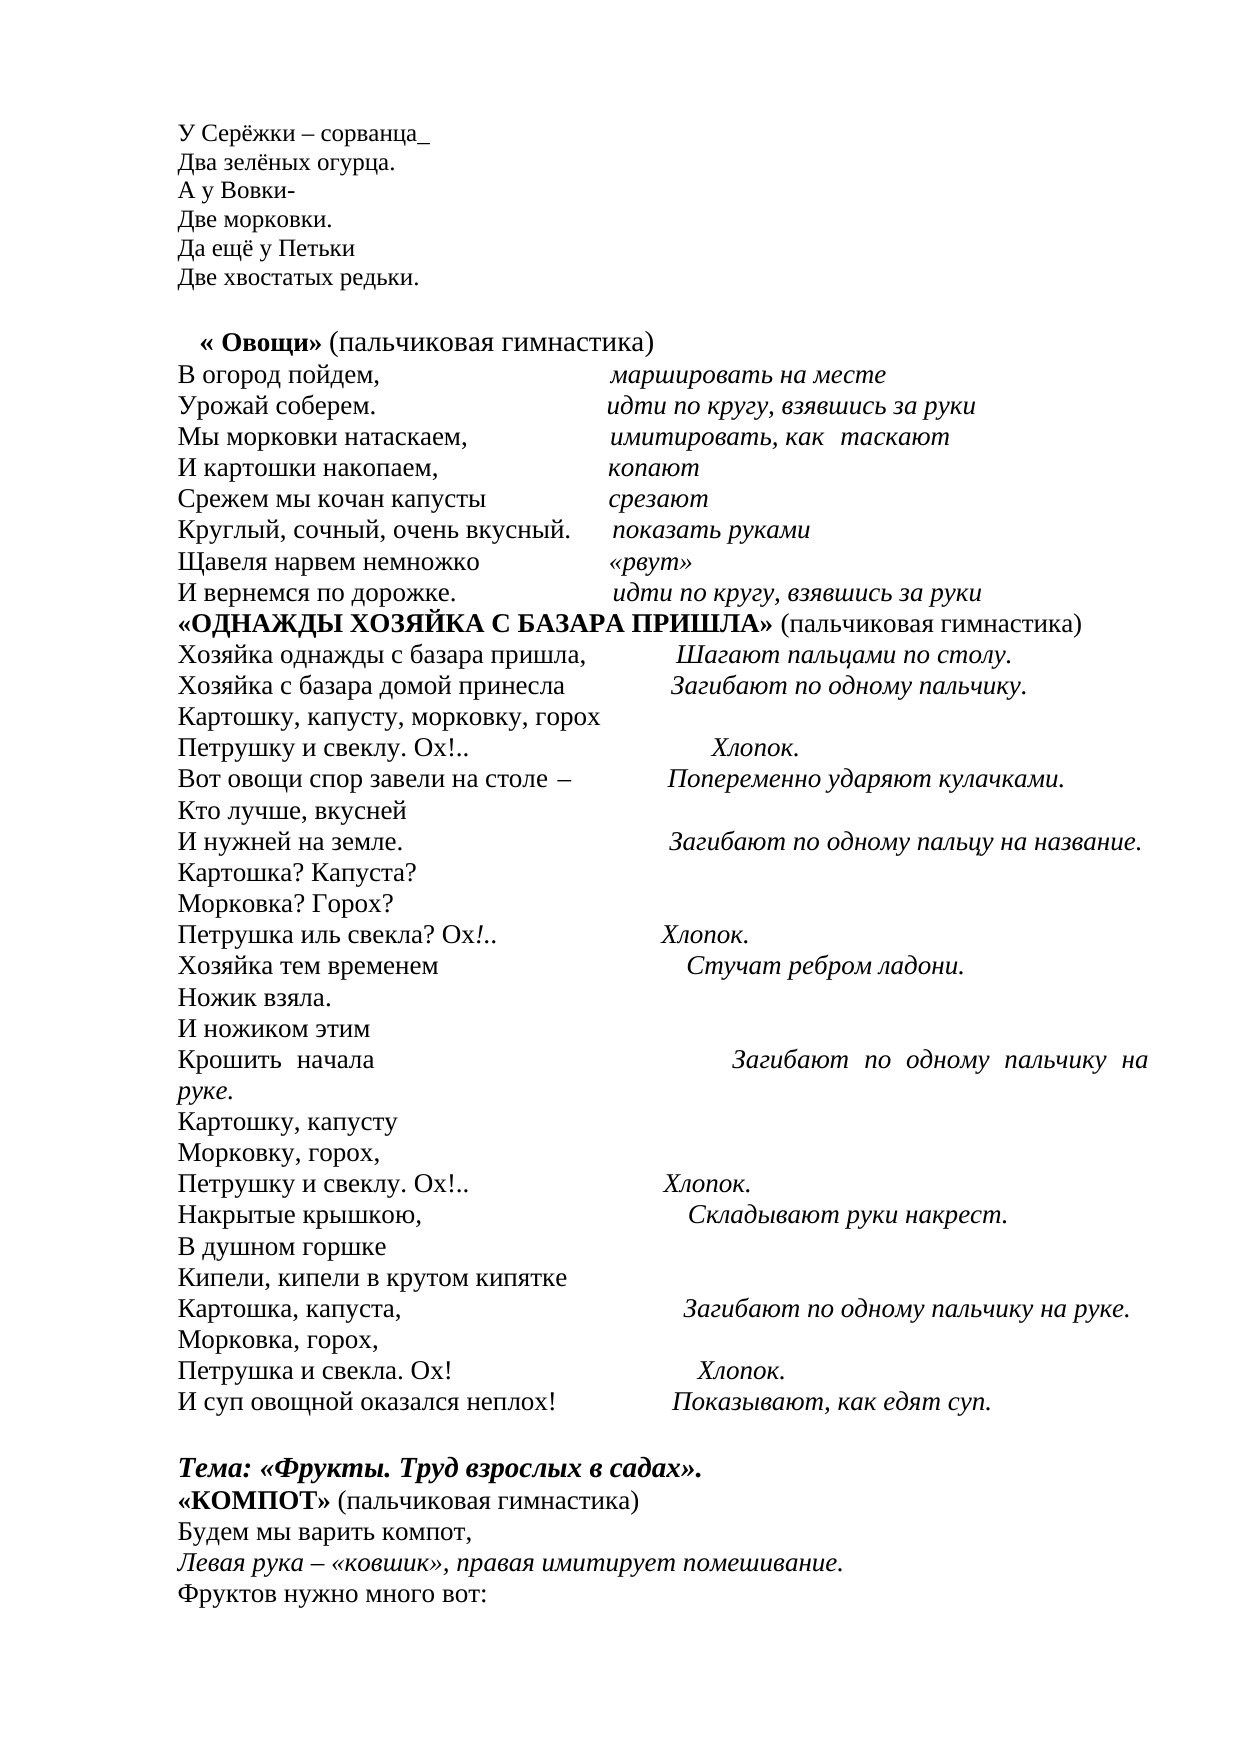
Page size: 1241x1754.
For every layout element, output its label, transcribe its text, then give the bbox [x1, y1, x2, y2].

text В огород пойдем, маршировать на месте [177, 358, 1152, 389]
text Морковку, горох, [177, 1136, 1152, 1167]
text Ножик взяла. [177, 981, 1152, 1012]
text А у Вовки- [177, 176, 1152, 204]
text У Серёжки – сорванца_ [177, 118, 1152, 147]
text «ОДНАЖДЫ ХОЗЯЙКА С БАЗАРА ПРИШЛА» (пальчиковая гимнастика) [177, 607, 1152, 638]
text Круглый, сочный, очень вкусный. показать руками [177, 513, 1152, 544]
text Да ещё у Петьки [177, 233, 1152, 262]
text И картошки накопаем, копают [177, 451, 1152, 482]
text « Овощи» (пальчиковая гимнастика) [177, 324, 1152, 358]
text И вернемся по дорожке. идти по кругу, взявшись за руки [177, 576, 1152, 607]
text Петрушка и свекла. Ох! Хлопок. [177, 1354, 1152, 1386]
text «КОМПОТ» (пальчиковая гимнастика) [177, 1484, 1152, 1515]
text Две хвостатых редьки. [177, 262, 1152, 291]
text Урожай соберем. идти по кругу, взявшись за руки [177, 389, 1152, 420]
text Накрытые крышкою, Складывают руки накрест. [177, 1199, 1152, 1230]
text Левая рука – «ковшик», правая имитирует помешивание. [177, 1546, 1152, 1577]
text Две морковки. [177, 204, 1152, 233]
text Фруктов нужно много вот: [177, 1577, 1152, 1608]
text Картошку, капусту [177, 1105, 1152, 1136]
text Тема: «Фрукты. Труд взрослых в садах». [177, 1450, 1152, 1484]
text Вот овощи спор завели на столе – Попеременно ударяют кулачками. [177, 763, 1152, 794]
text Щавеля нарвем немножко «рвут» [177, 544, 1152, 576]
text Хозяйка тем временем Стучат ребром ладони. [177, 949, 1152, 981]
text Кто лучше, вкусней [177, 794, 1152, 825]
text Хозяйка однажды с базара пришла, Шагают пальцами по столу. [177, 638, 1152, 669]
text В душном горшке [177, 1230, 1152, 1261]
text Картошка, капуста, Загибают по одному пальчику на руке. [177, 1292, 1152, 1323]
text Крошить начала Загибают по одному пальчику на руке. [177, 1043, 1152, 1105]
text И ножиком этим [177, 1012, 1152, 1043]
text Мы морковки натаскаем, имитировать, как таскают [177, 420, 1152, 451]
text И суп овощной оказался неплох! Показывают, как едят суп. [177, 1386, 1152, 1417]
text Картошку, капусту, морковку, горох [177, 700, 1152, 731]
text Петрушку и свеклу. Ох!.. Хлопок. [177, 1167, 1152, 1199]
text Срежем мы кочан капусты срезают [177, 482, 1152, 513]
text Два зелёных огурца. [177, 147, 1152, 176]
text Будем мы варить компот, [177, 1515, 1152, 1546]
text Петрушка иль свекла? Ох!.. Хлопок. [177, 918, 1152, 949]
text Петрушку и свеклу. Ох!.. Хлопок. [177, 731, 1152, 763]
text Морковка? Горох? [177, 887, 1152, 918]
text Хозяйка с базара домой принесла Загибают по одному пальчику. [177, 669, 1152, 700]
text Картошка? Капуста? [177, 856, 1152, 887]
text Кипели, кипели в крутом кипятке [177, 1261, 1152, 1292]
text Морковка, горох, [177, 1323, 1152, 1354]
text И нужней на земле. Загибают по одному пальцу на название. [177, 825, 1152, 856]
